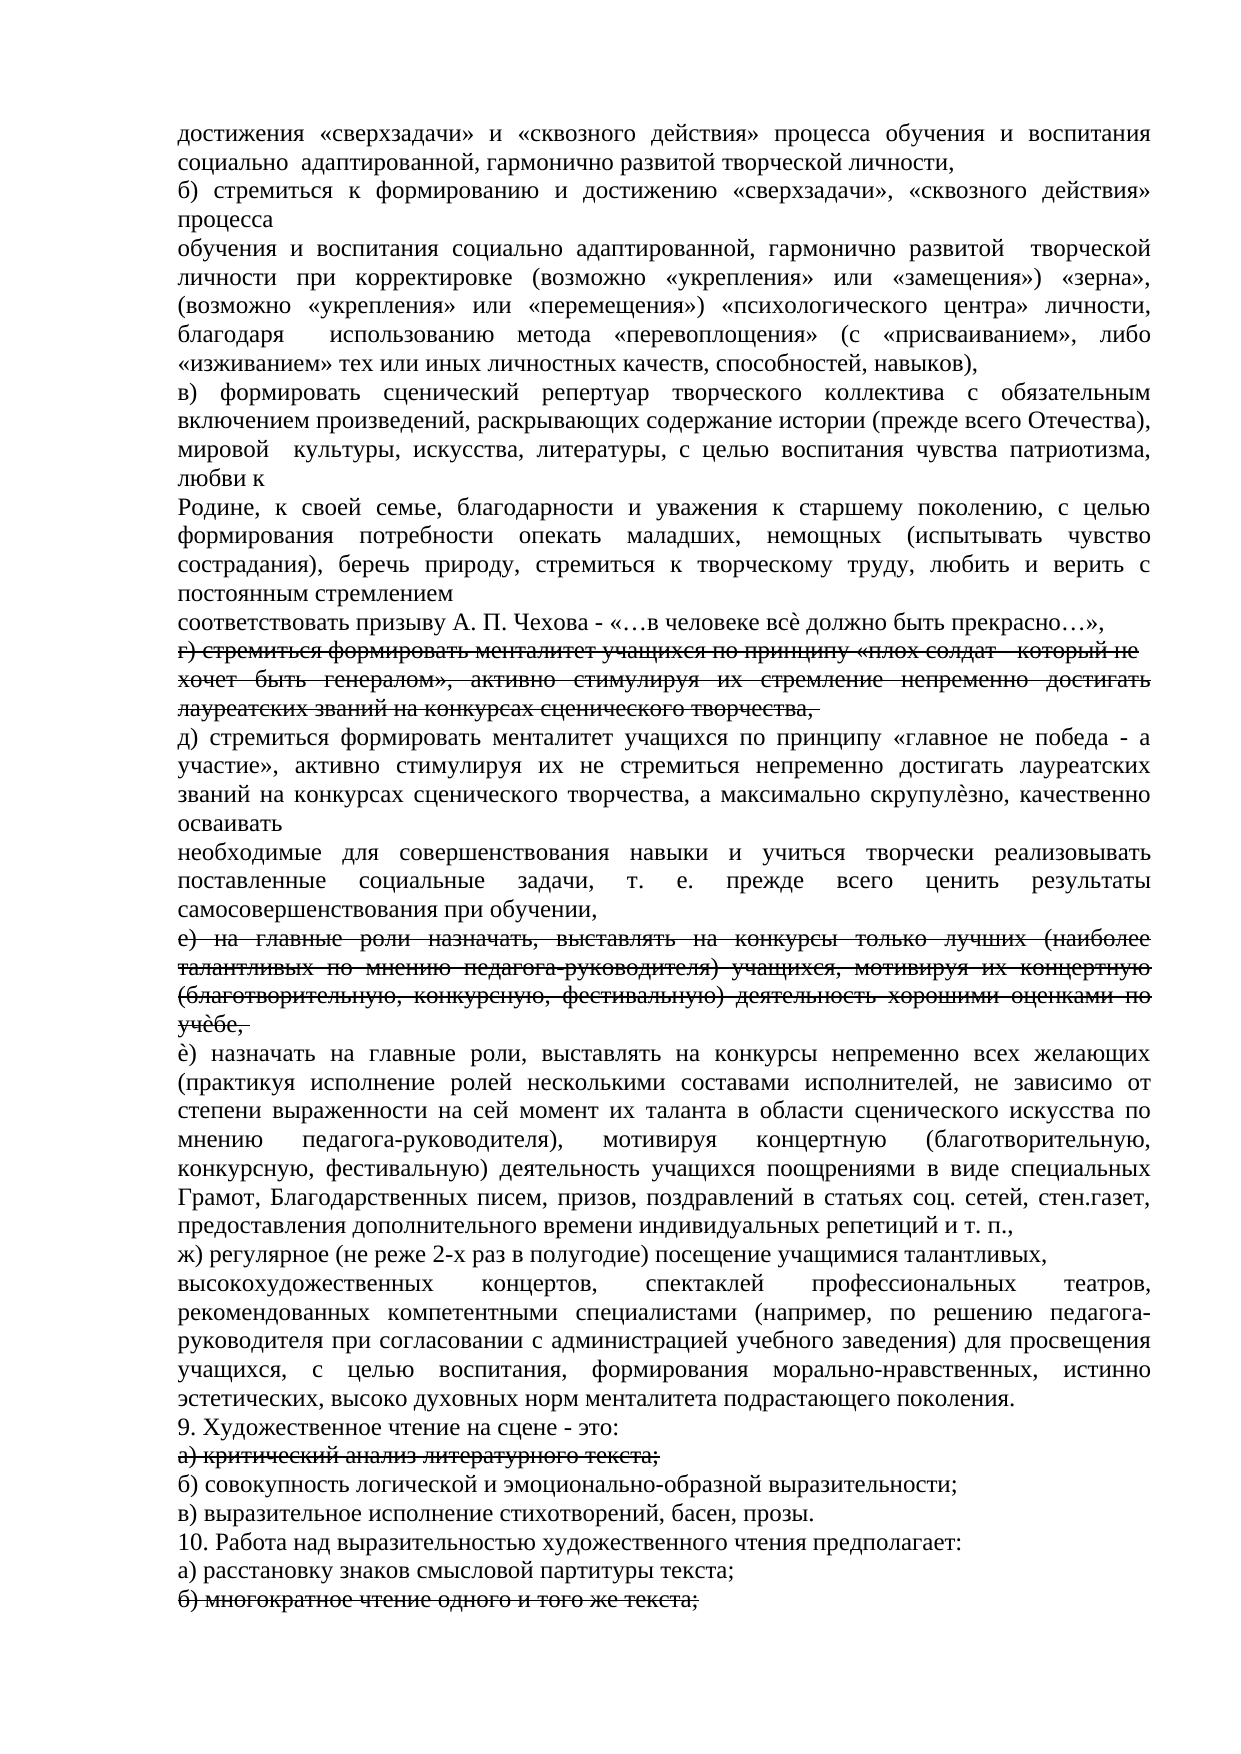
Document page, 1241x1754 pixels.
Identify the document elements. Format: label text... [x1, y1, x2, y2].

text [177, 118, 1152, 176]
text е) на главные роли назначать, выставлять на конкурсы только лучших (наиболее талантливых по мнению педагога-руководителя) учащихся, мотивируя их концертную (благотворительную, конкурсную, фестивальную) деятельность хорошими оценками по учѐбе, [177, 923, 1152, 967]
text ѐ) назначать на главные роли, выставлять на конкурсы непременно всех желающих (практикуя исполнение ролей несколькими составами исполнителей, не зависимо от степени выраженности на сей момент их таланта в области сценического искусства по мнению педагога-руководителя), мотивируя концертную (благотворительную, конкурсную, фестивальную) деятельность учащихся поощрениями в виде специальных Грамот, Благодарственных писем, призов, поздравлений в статьях соц. сетей, стен.газет, предоставления дополнительного времени индивидуальных репетиций и т. п., [177, 1038, 1152, 1239]
text в) формировать сценический репертуар творческого коллектива с обязательным включением произведений, раскрывающих содержание истории (прежде всего Отечества), мировой культуры, искусства, литературы, с целью воспитания чувства патриотизма, любви к [177, 377, 1152, 492]
text необходимые для совершенствования навыки и учиться творчески реализовывать поставленные социальные задачи, т. е. прежде всего ценить результаты самосовершенствования при обучении, [177, 837, 1152, 923]
text 10. Работа над выразительностью художественного чтения предполагает: [177, 1527, 1152, 1556]
text е) на главные роли назначать, выставлять на конкурсы только лучших (наиболее талантливых по мнению педагога-руководителя) учащихся, мотивируя их концертную (благотворительную, конкурсную, фестивальную) деятельность хорошими оценками по учѐбе, [177, 997, 1152, 1038]
text б) стремиться к формированию и достижению «сверхзадачи», «сквозного действия» процесса [177, 176, 1152, 233]
text ж) регулярное (не реже 2-х раз в полугодие) посещение учащимися талантливых, [177, 1239, 1152, 1268]
text д) стремиться формировать менталитет учащихся по принципу «главное не победа - а участие», активно стимулируя их не стремиться непременно достигать лауреатских званий на конкурсах сценического творчества, а максимально скрупулѐзно, качественно осваивать [177, 722, 1152, 837]
text Родине, к своей семье, благодарности и уважения к старшему поколению, с целью формирования потребности опекать маладших, немощных (испытывать чувство сострадания), беречь природу, стремиться к творческому труду, любить и верить с постоянным стремлением [177, 492, 1152, 607]
text б) совокупность логической и эмоционально-образной выразительности; [177, 1469, 1152, 1498]
text в) выразительное исполнение стихотворений, басен, прозы. [177, 1498, 1152, 1527]
text 9. Художественное чтение на сцене - это: [177, 1412, 1152, 1441]
text обучения и воспитания социально адаптированной, гармонично развитой творческой личности при корректировке (возможно «укрепления» или «замещения») «зерна», (возможно «укрепления» или «перемещения») «психологического центра» личности, благодаря использованию метода «перевоплощения» (с «присваиванием», либо «изживанием» тех или иных личностных качеств, способностей, навыков), [177, 233, 1152, 377]
text г) стремиться формировать менталитет учащихся по принципу «плох солдат - который не [177, 636, 1152, 664]
text высокохудожественных концертов, спектаклей профессиональных театров, рекомендованных компетентными специалистами (например, по решению педагога-руководителя при согласовании с администрацией учебного заведения) для просвещения учащихся, с целью воспитания, формирования морально-нравственных, истинно эстетических, высоко духовных норм менталитета подрастающего поколения. [177, 1268, 1152, 1412]
text а) критический анализ литературного текста; [177, 1441, 1152, 1469]
text хочет быть генералом», активно стимулируя их стремление непременно достигать лауреатских званий на конкурсах сценического творчества, [177, 664, 1152, 722]
text а) расстановку знаков смысловой партитуры текста; [177, 1556, 1152, 1584]
text соответствовать призыву А. П. Чехова - «…в человеке всѐ должно быть прекрасно…», [177, 607, 1152, 636]
text е) на главные роли назначать, выставлять на конкурсы только лучших (наиболее талантливых по мнению педагога-руководителя) учащихся, мотивируя их концертную (благотворительную, конкурсную, фестивальную) деятельность хорошими оценками по учѐбе, [177, 968, 1152, 996]
text б) многократное чтение одного и того же текста; [177, 1584, 1152, 1613]
